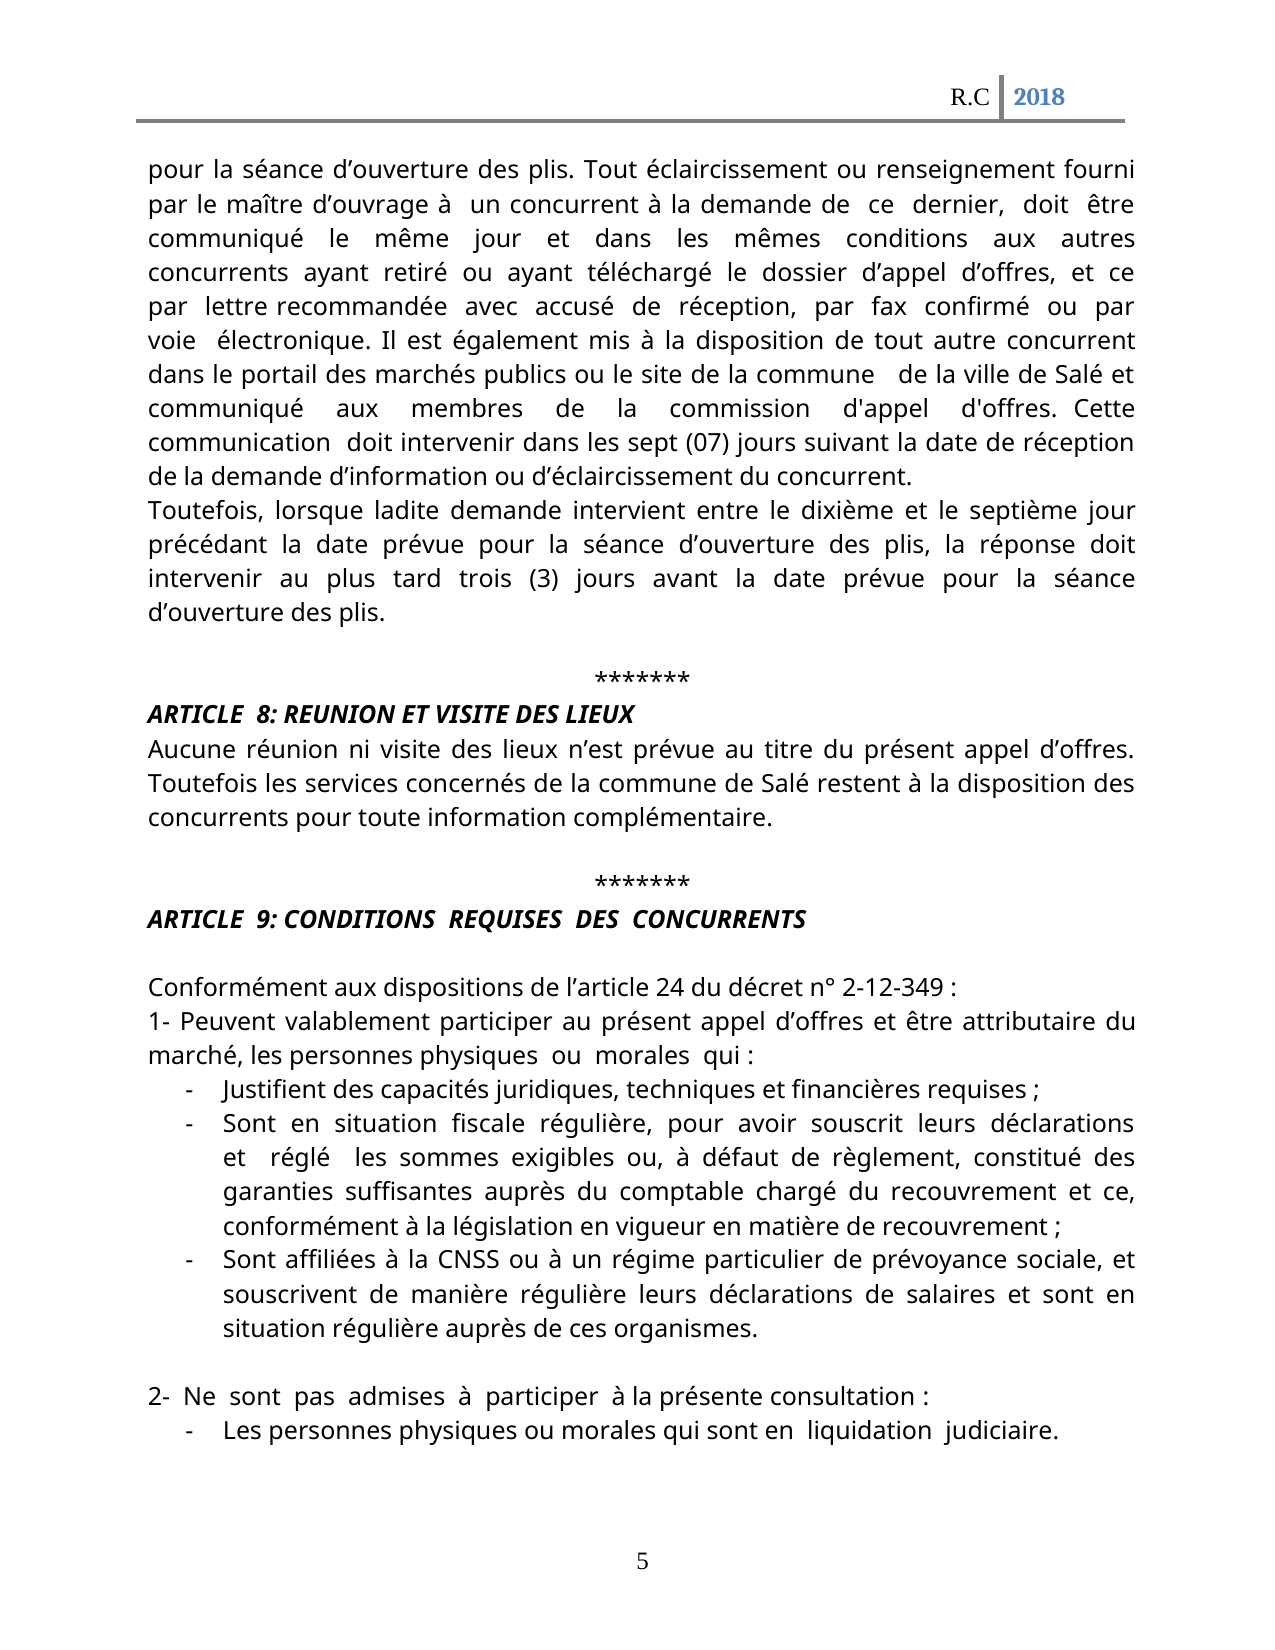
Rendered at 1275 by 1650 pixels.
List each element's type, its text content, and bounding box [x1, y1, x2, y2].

text Toutefois, lorsque ladite demande intervient entre le dixième et le septième jour précédant la date prévue pour la séance d’ouverture des plis, la réponse doit intervenir au plus tard trois (3) jours avant la date prévue pour la séance d’ouverture des plis. [148, 493, 1137, 629]
list Justifient des capacités juridiques, techniques et financières requises ; [185, 1072, 1137, 1106]
list Les personnes physiques ou morales qui sont en liquidation judiciaire. [185, 1412, 1137, 1447]
text 1- Peuvent valablement participer au présent appel d’offres et être attributaire du marché, les personnes physiques ou morales qui : [148, 1004, 1137, 1072]
text Conformément aux dispositions de l’article 24 du décret n° 2-12-349 : [148, 970, 1137, 1004]
text 2- Ne sont pas admises à participer à la présente consultation : [148, 1378, 1137, 1412]
text ******* [148, 867, 1137, 902]
subtitle ARTICLE 9: CONDITIONS REQUISES DES CONCURRENTS [148, 902, 1137, 936]
list Sont en situation fiscale régulière, pour avoir souscrit leurs déclarations et réglé les sommes exigibles ou, à défaut de règlement, constitué des garanties suffisantes auprès du comptable chargé du recouvrement et ce, conformément à la législation en vigueur en matière de recouvrement ; [185, 1106, 1137, 1242]
list Sont affiliées à la CNSS ou à un régime particulier de prévoyance sociale, et souscrivent de manière régulière leurs déclarations de salaires et sont en situation régulière auprès de ces organismes. [185, 1242, 1137, 1344]
text ******* [148, 663, 1137, 697]
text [148, 152, 1137, 493]
text Aucune réunion ni visite des lieux n’est prévue au titre du présent appel d’offres. Toutefois les services concernés de la commune de Salé restent à la disposition des concurrents pour toute information complémentaire. [148, 731, 1137, 833]
subtitle ARTICLE 8: REUNION ET VISITE DES LIEUX [148, 697, 1137, 731]
